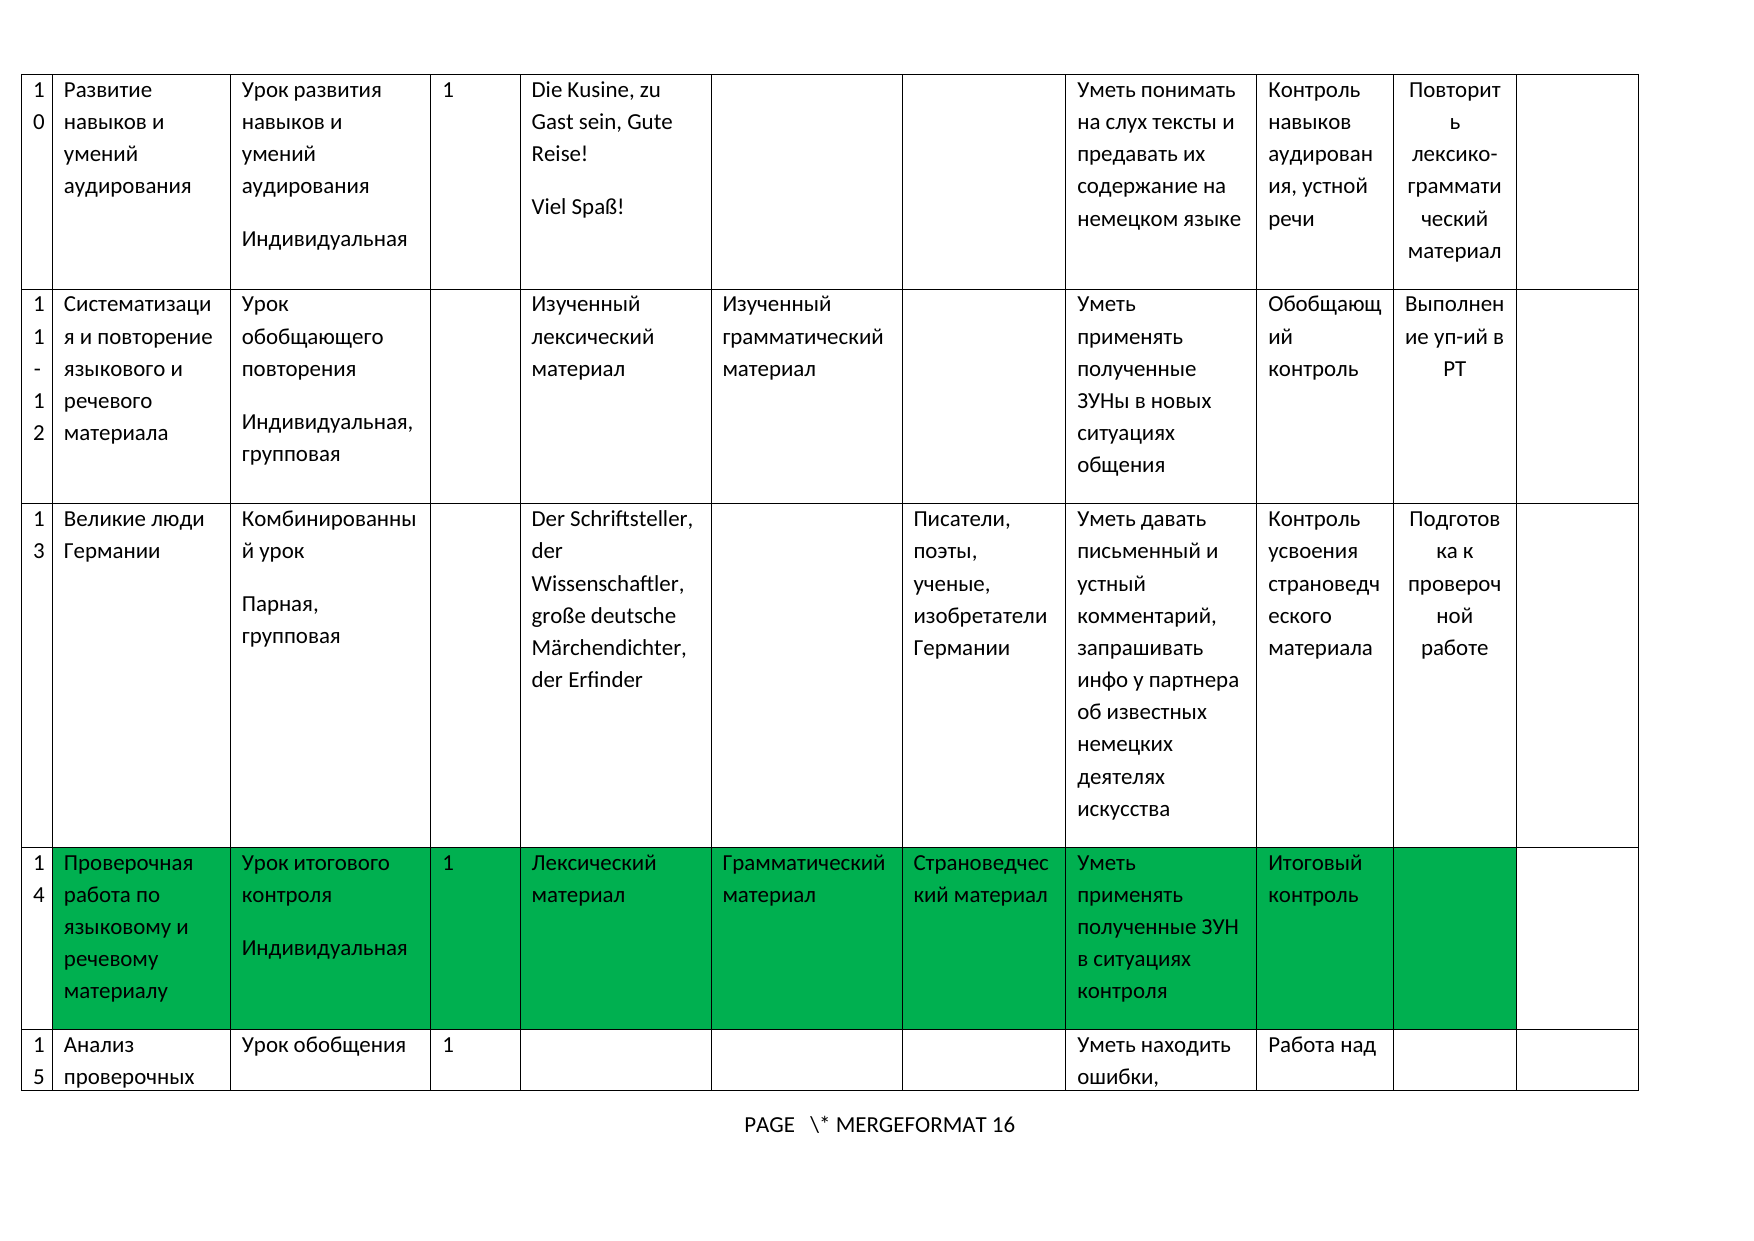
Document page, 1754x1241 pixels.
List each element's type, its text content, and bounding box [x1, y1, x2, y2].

table_cell [712, 1030, 902, 1090]
table_cell [431, 504, 520, 847]
table_cell Изученный грамматический материал [712, 290, 902, 503]
table_cell [431, 290, 520, 503]
table_cell Страноведческий материал [903, 848, 1065, 1029]
table_cell 10 [22, 75, 52, 288]
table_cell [1066, 1030, 1256, 1090]
table_cell Уметь применять полученные ЗУНы в новых ситуациях общения [1066, 290, 1256, 503]
table_cell [1394, 1030, 1516, 1090]
table_cell 1 [431, 1030, 520, 1090]
table_cell Уметь понимать на слух тексты и предавать их содержание на немецком языке [1066, 75, 1256, 288]
table_cell [903, 1030, 1065, 1090]
table_cell [1517, 848, 1638, 1029]
table_cell [1517, 504, 1638, 847]
table_cell Повторить лексико-грамматический материал [1394, 75, 1516, 288]
table_cell [712, 75, 902, 288]
table_cell [712, 504, 902, 847]
table_cell Систематизация и повторение языкового и речевого материала [53, 290, 230, 503]
table_cell Контроль навыков аудирования, устной речи [1257, 75, 1393, 288]
table_cell [1517, 1030, 1638, 1090]
table_cell Die Kusine, zu Gast sein, Gute Reise! Viel Spaß! [521, 75, 711, 288]
table_cell 13 [22, 504, 52, 847]
table_cell Итоговый контроль [1257, 848, 1393, 1029]
table_cell [1517, 290, 1638, 503]
table_cell Уметь давать письменный и устный комментарий, запрашивать инфо у партнера об известных немецких деятелях искусства [1066, 504, 1256, 847]
table_cell Лексический материал [521, 848, 711, 1029]
table_cell Проверочная работа по языковому и речевому материалу [53, 848, 230, 1029]
table_cell Урок развития навыков и умений аудирования Индивидуальная [231, 75, 430, 288]
table_cell Контроль усвоения страноведческого материала [1257, 504, 1393, 847]
table_cell Работа над ошибками [1257, 1030, 1393, 1090]
table_cell Грамматический материал [712, 848, 902, 1029]
table_cell 14 [22, 848, 52, 1029]
table_cell Изученный лексический материал [521, 290, 711, 503]
table_cell Комбинированный урок Парная, групповая [231, 504, 430, 847]
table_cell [231, 1030, 430, 1090]
table_cell Урок итогового контроля Индивидуальная [231, 848, 430, 1029]
table_cell Подготовка к проверочной работе [1394, 504, 1516, 847]
table_cell [903, 290, 1065, 503]
table_cell 11-12 [22, 290, 52, 503]
table_cell [521, 1030, 711, 1090]
table_cell Выполнение уп-ий в РТ [1394, 290, 1516, 503]
table_cell Обобщающий контроль [1257, 290, 1393, 503]
table_cell Урок обобщающего повторения Индивидуальная, групповая [231, 290, 430, 503]
table_cell Великие люди Германии [53, 504, 230, 847]
table_cell Развитие навыков и умений аудирования [53, 75, 230, 288]
table_cell [903, 75, 1065, 288]
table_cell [53, 1030, 230, 1090]
table_cell [1517, 75, 1638, 288]
table_cell [1394, 848, 1516, 1029]
table_cell Der Schriftsteller, der Wissenschaftler, große deutsche Märchendichter, der Erfinder [521, 504, 711, 847]
table_cell 1 [431, 848, 520, 1029]
table_cell 15 [22, 1030, 52, 1090]
table_cell Писатели, поэты, ученые, изобретатели Германии [903, 504, 1065, 847]
table_cell Уметь применять полученные ЗУН в ситуациях контроля [1066, 848, 1256, 1029]
table_cell 1 [431, 75, 520, 288]
